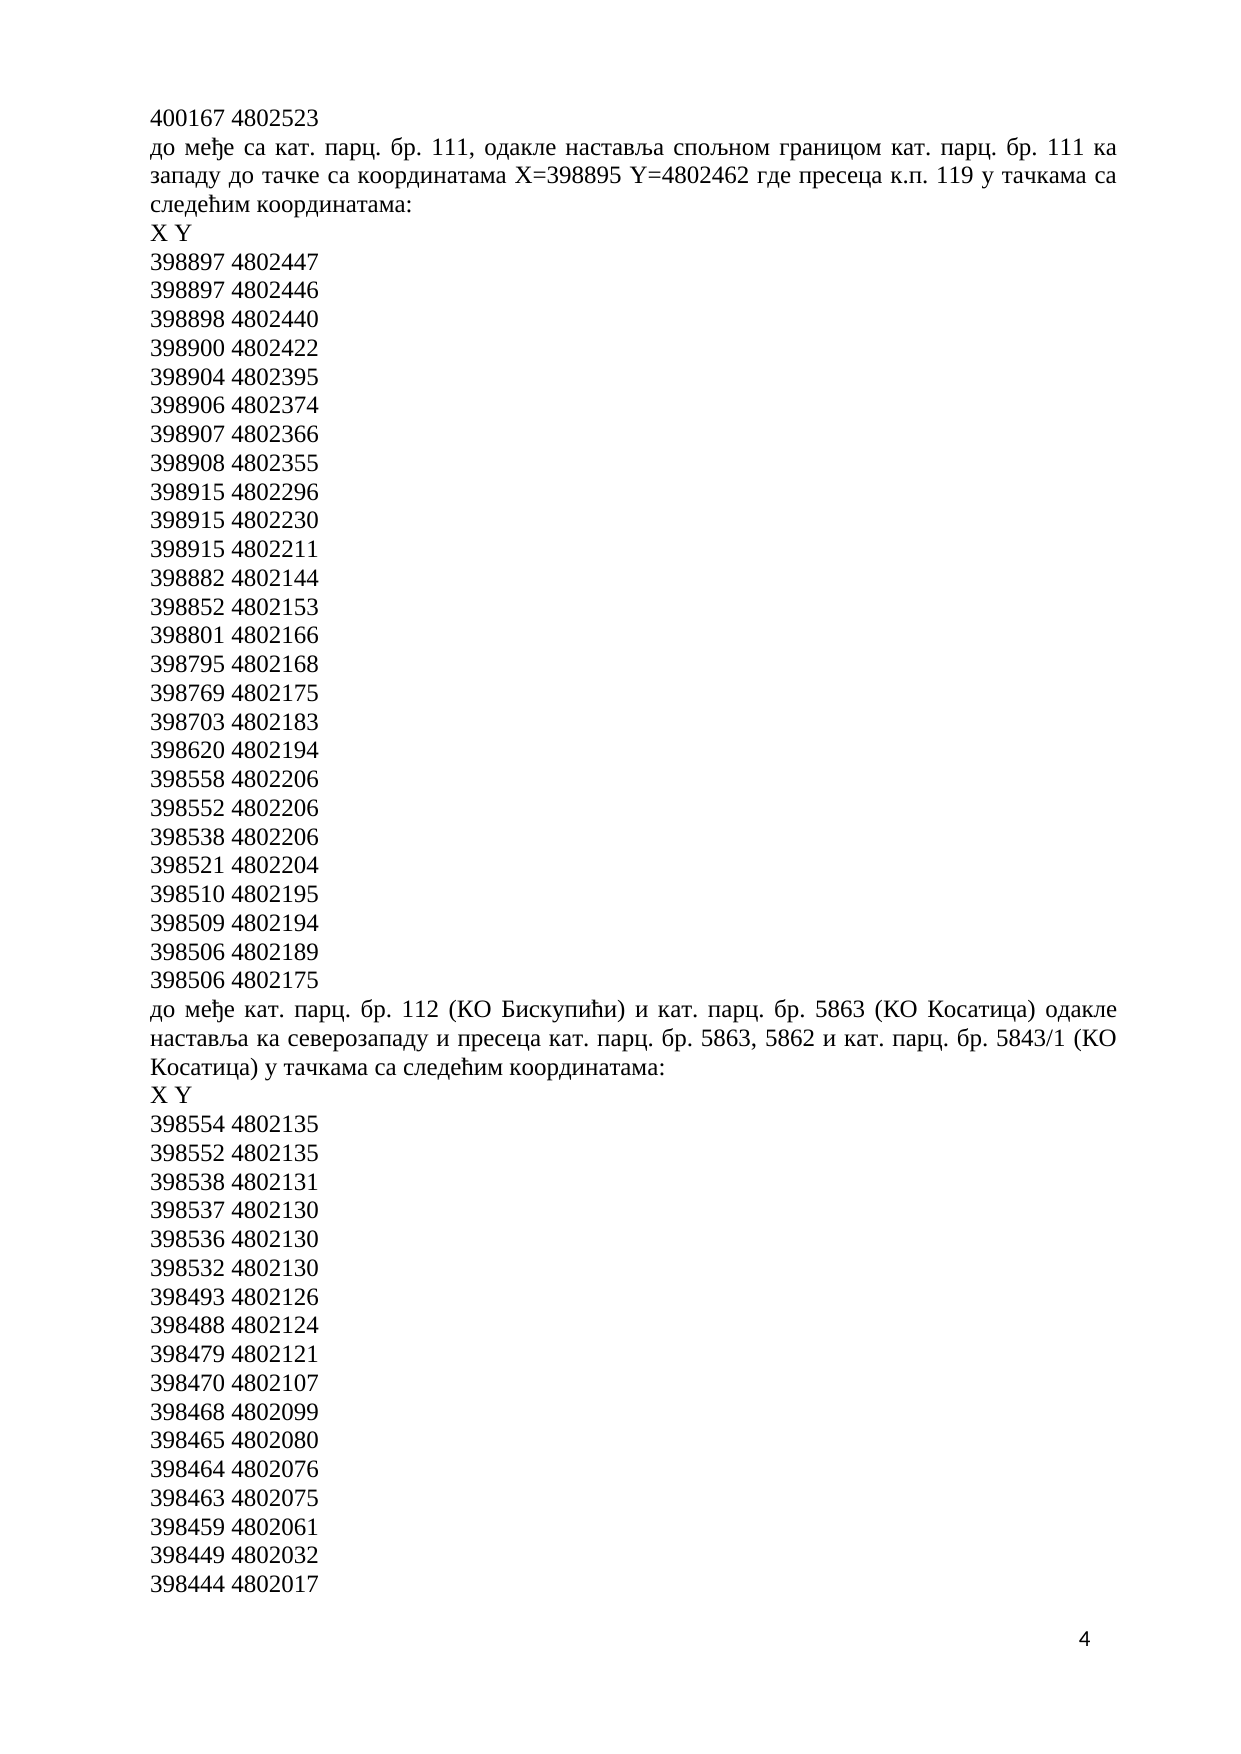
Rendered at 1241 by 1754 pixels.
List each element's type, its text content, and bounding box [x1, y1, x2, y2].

text 398906 4802374 [150, 391, 1119, 419]
text 398459 4802061 [150, 1512, 1119, 1541]
text 398620 4802194 [150, 736, 1119, 764]
text 398464 4802076 [150, 1454, 1119, 1483]
text 398465 4802080 [150, 1426, 1119, 1454]
text 398521 4802204 [150, 851, 1119, 879]
text 398479 4802121 [150, 1339, 1119, 1368]
text 398795 4802168 [150, 649, 1119, 678]
text 398915 4802211 [150, 534, 1119, 563]
text 398703 4802183 [150, 707, 1119, 736]
text 398470 4802107 [150, 1368, 1119, 1397]
text 398536 4802130 [150, 1224, 1119, 1253]
text 398538 4802206 [150, 822, 1119, 851]
text 398904 4802395 [150, 362, 1119, 391]
text 398558 4802206 [150, 764, 1119, 793]
text 398532 4802130 [150, 1253, 1119, 1282]
text 398898 4802440 [150, 304, 1119, 333]
text 398463 4802075 [150, 1483, 1119, 1512]
text 398493 4802126 [150, 1282, 1119, 1311]
text 398915 4802230 [150, 506, 1119, 534]
text 398554 4802135 [150, 1109, 1119, 1138]
text 398552 4802135 [150, 1138, 1119, 1167]
text 398897 4802446 [150, 276, 1119, 304]
text 398801 4802166 [150, 621, 1119, 649]
text 398537 4802130 [150, 1196, 1119, 1224]
text 398488 4802124 [150, 1311, 1119, 1339]
text 398852 4802153 [150, 592, 1119, 621]
text 398769 4802175 [150, 678, 1119, 707]
text 400167 4802523 [150, 103, 1119, 132]
text 398449 4802032 [150, 1541, 1119, 1569]
text 398908 4802355 [150, 448, 1119, 477]
text 398907 4802366 [150, 419, 1119, 448]
text 398900 4802422 [150, 333, 1119, 362]
text 398444 4802017 [150, 1569, 1119, 1598]
text 398510 4802195 [150, 879, 1119, 908]
text 398552 4802206 [150, 793, 1119, 822]
text 398897 4802447 [150, 247, 1119, 276]
text 398506 4802175 [150, 966, 1119, 994]
text 398538 4802131 [150, 1167, 1119, 1196]
text до међе са кат. парц. бр. 111, одакле наставља спољном границом кат. парц. бр. 111 ка западу до тачке са координатама X=398895 Y=4802462 где пресеца к.п. 119 у тачкама са следећим координатама: [150, 132, 1119, 218]
text 398915 4802296 [150, 477, 1119, 506]
text 398882 4802144 [150, 563, 1119, 592]
text до међе кат. парц. бр. 112 (КО Бискупићи) и кат. парц. бр. 5863 (КО Косатица) одакле наставља ка северозападу и пресеца кат. парц. бр. 5863, 5862 и кат. парц. бр. 5843/1 (КО Косатица) у тачкама са следећим координатама: [150, 994, 1119, 1081]
text X Y [150, 218, 1119, 247]
text 398506 4802189 [150, 937, 1119, 966]
text X Y [150, 1081, 1119, 1109]
text 398468 4802099 [150, 1397, 1119, 1426]
text 398509 4802194 [150, 908, 1119, 937]
